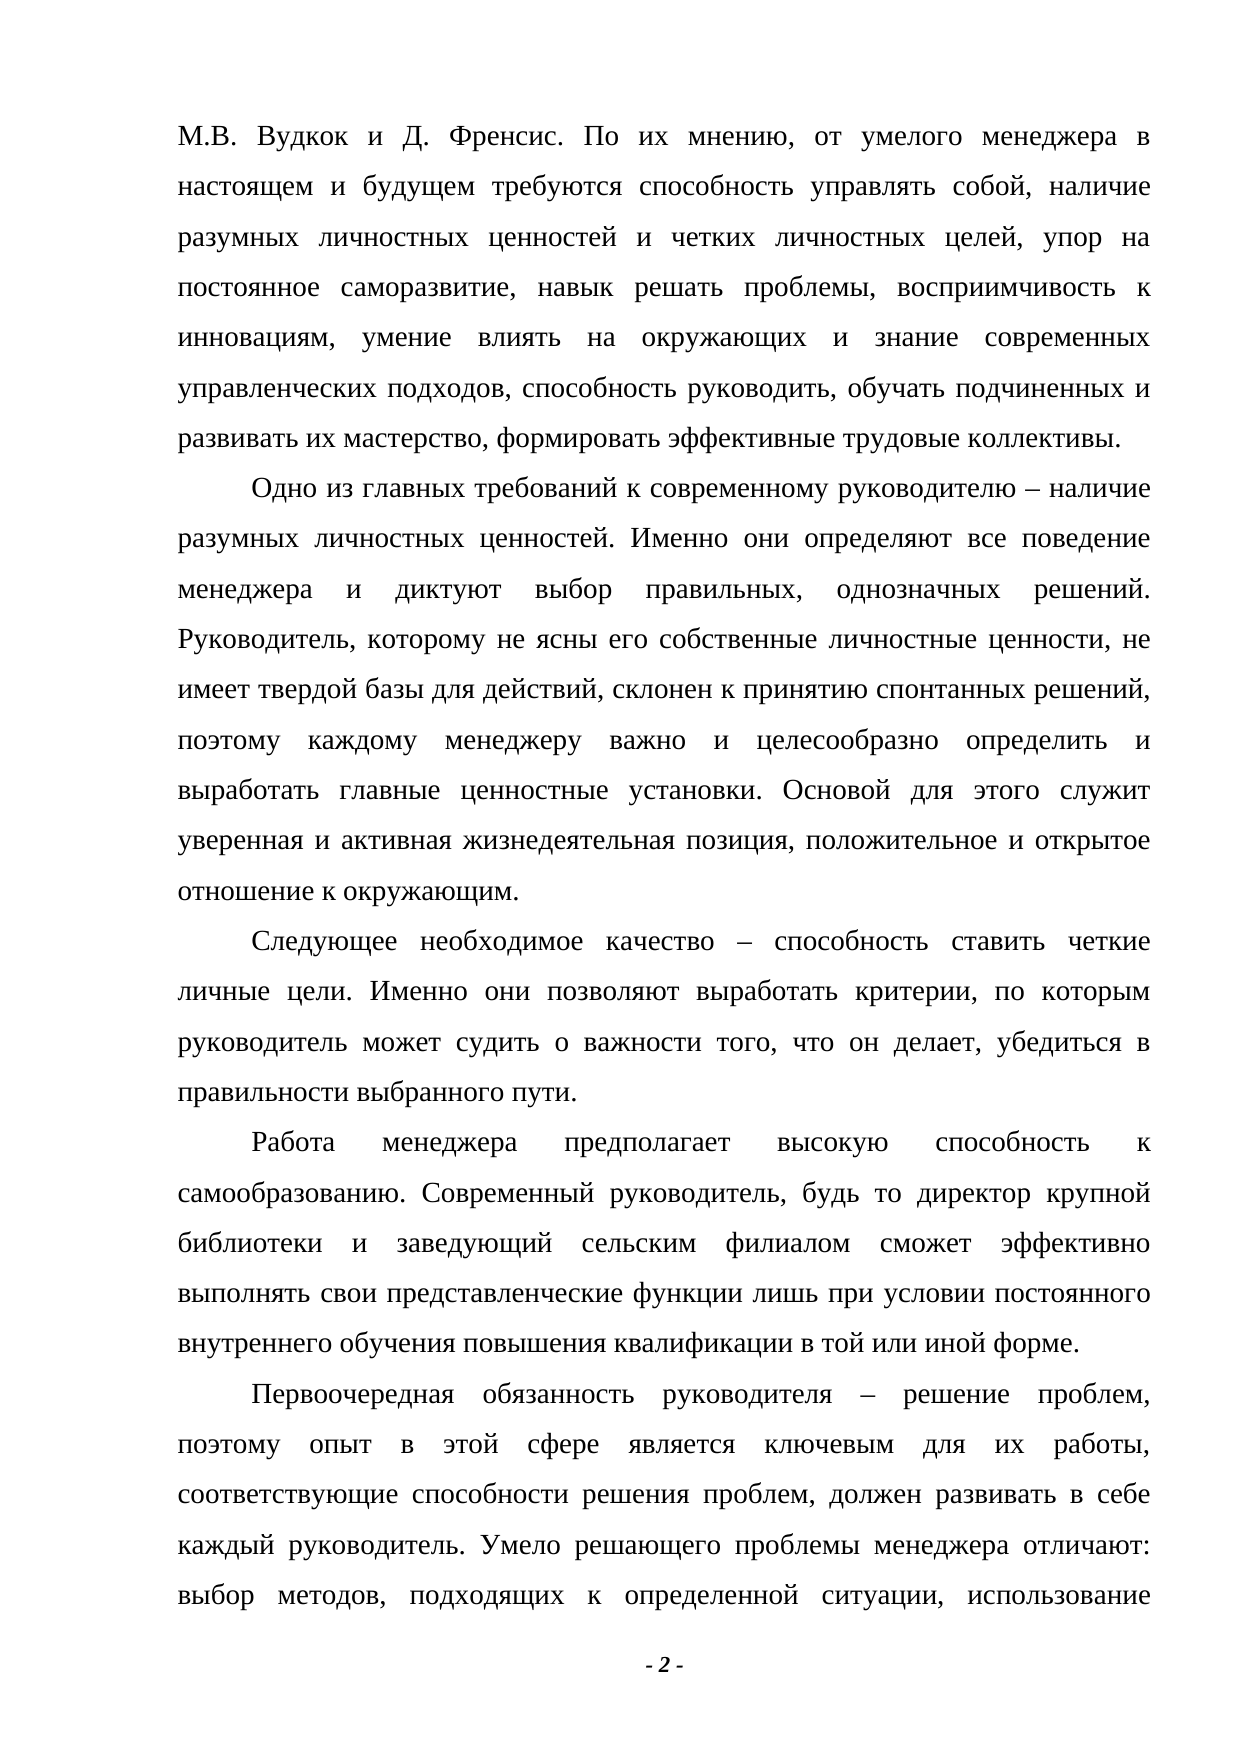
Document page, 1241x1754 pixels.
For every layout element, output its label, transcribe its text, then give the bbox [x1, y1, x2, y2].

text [177, 118, 1152, 453]
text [177, 1376, 1152, 1611]
text Следующее необходимое качество – способность ставить четкие личные цели. Именно они позволяют выработать критерии, по которым руководитель может судить о важности того, что он делает, убедиться в правильности выбранного пути. [177, 923, 1152, 1108]
text Одно из главных требований к современному руководителю – наличие разумных личностных ценностей. Именно они определяют все поведение менеджера и диктуют выбор правильных, однозначных решений. Руководитель, которому не ясны его собственные личностные ценности, не имеет твердой базы для действий, склонен к принятию спонтанных решений, поэтому каждому менеджеру важно и целесообразно определить и выработать главные ценностные установки. Основой для этого служит уверенная и активная жизнедеятельная позиция, положительное и открытое отношение к окружающим. [177, 470, 1152, 906]
text Работа менеджера предполагает высокую способность к самообразованию. Современный руководитель, будь то директор крупной библиотеки и заведующий сельским филиалом сможет эффективно выполнять свои представленческие функции лишь при условии постоянного внутреннего обучения повышения квалификации в той или иной форме. [177, 1124, 1152, 1359]
